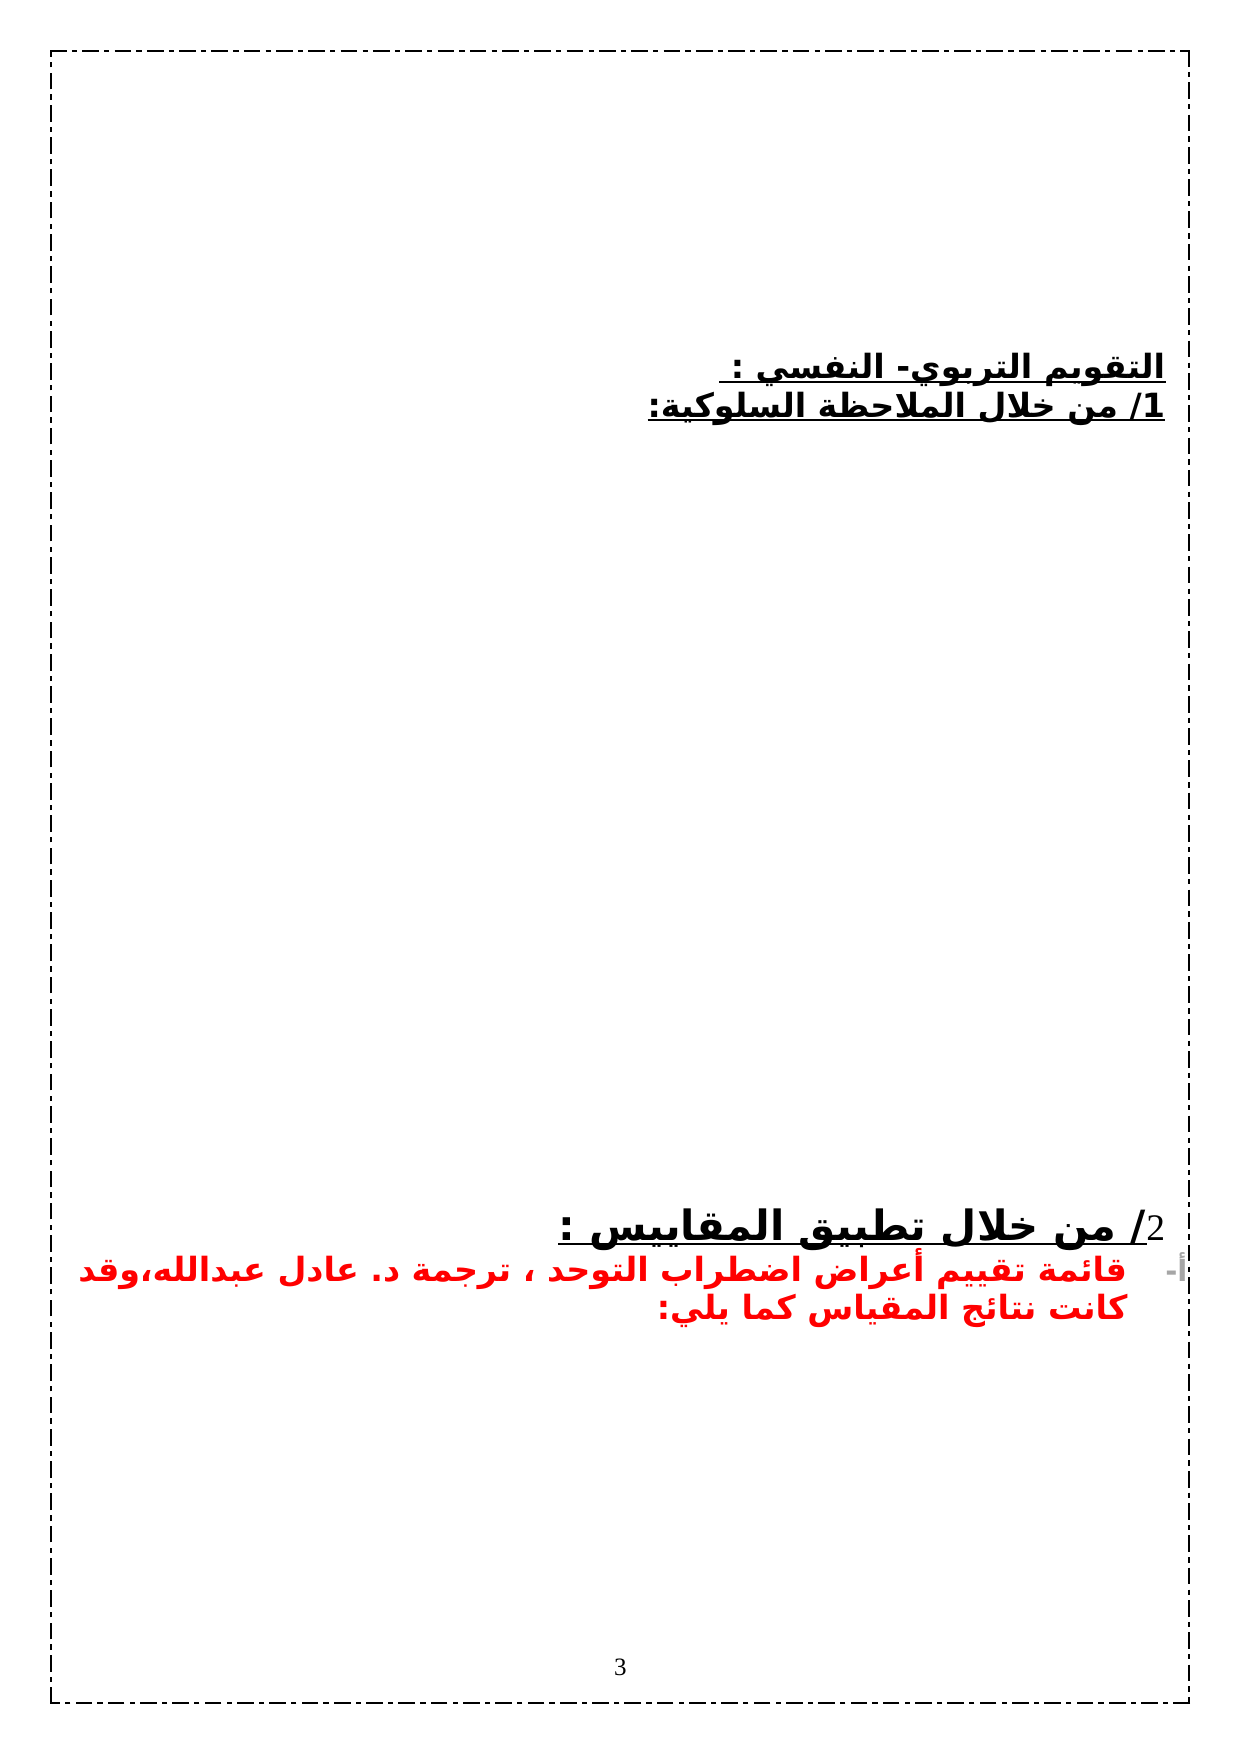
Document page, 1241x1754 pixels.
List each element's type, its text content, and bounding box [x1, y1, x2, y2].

text 1/ من خلال الملاحظة السلوكية: [75, 386, 1165, 425]
text 2/ من خلال تطبيق المقاييس : [75, 1201, 1165, 1250]
text التقويم التربوي- النفسي : [75, 347, 1165, 386]
list قائمة تقييم أعراض اضطراب التوحد ، ترجمة د. عادل عبدالله،وقد كانت نتائج المقياس كما يلي: [75, 1250, 1165, 1328]
